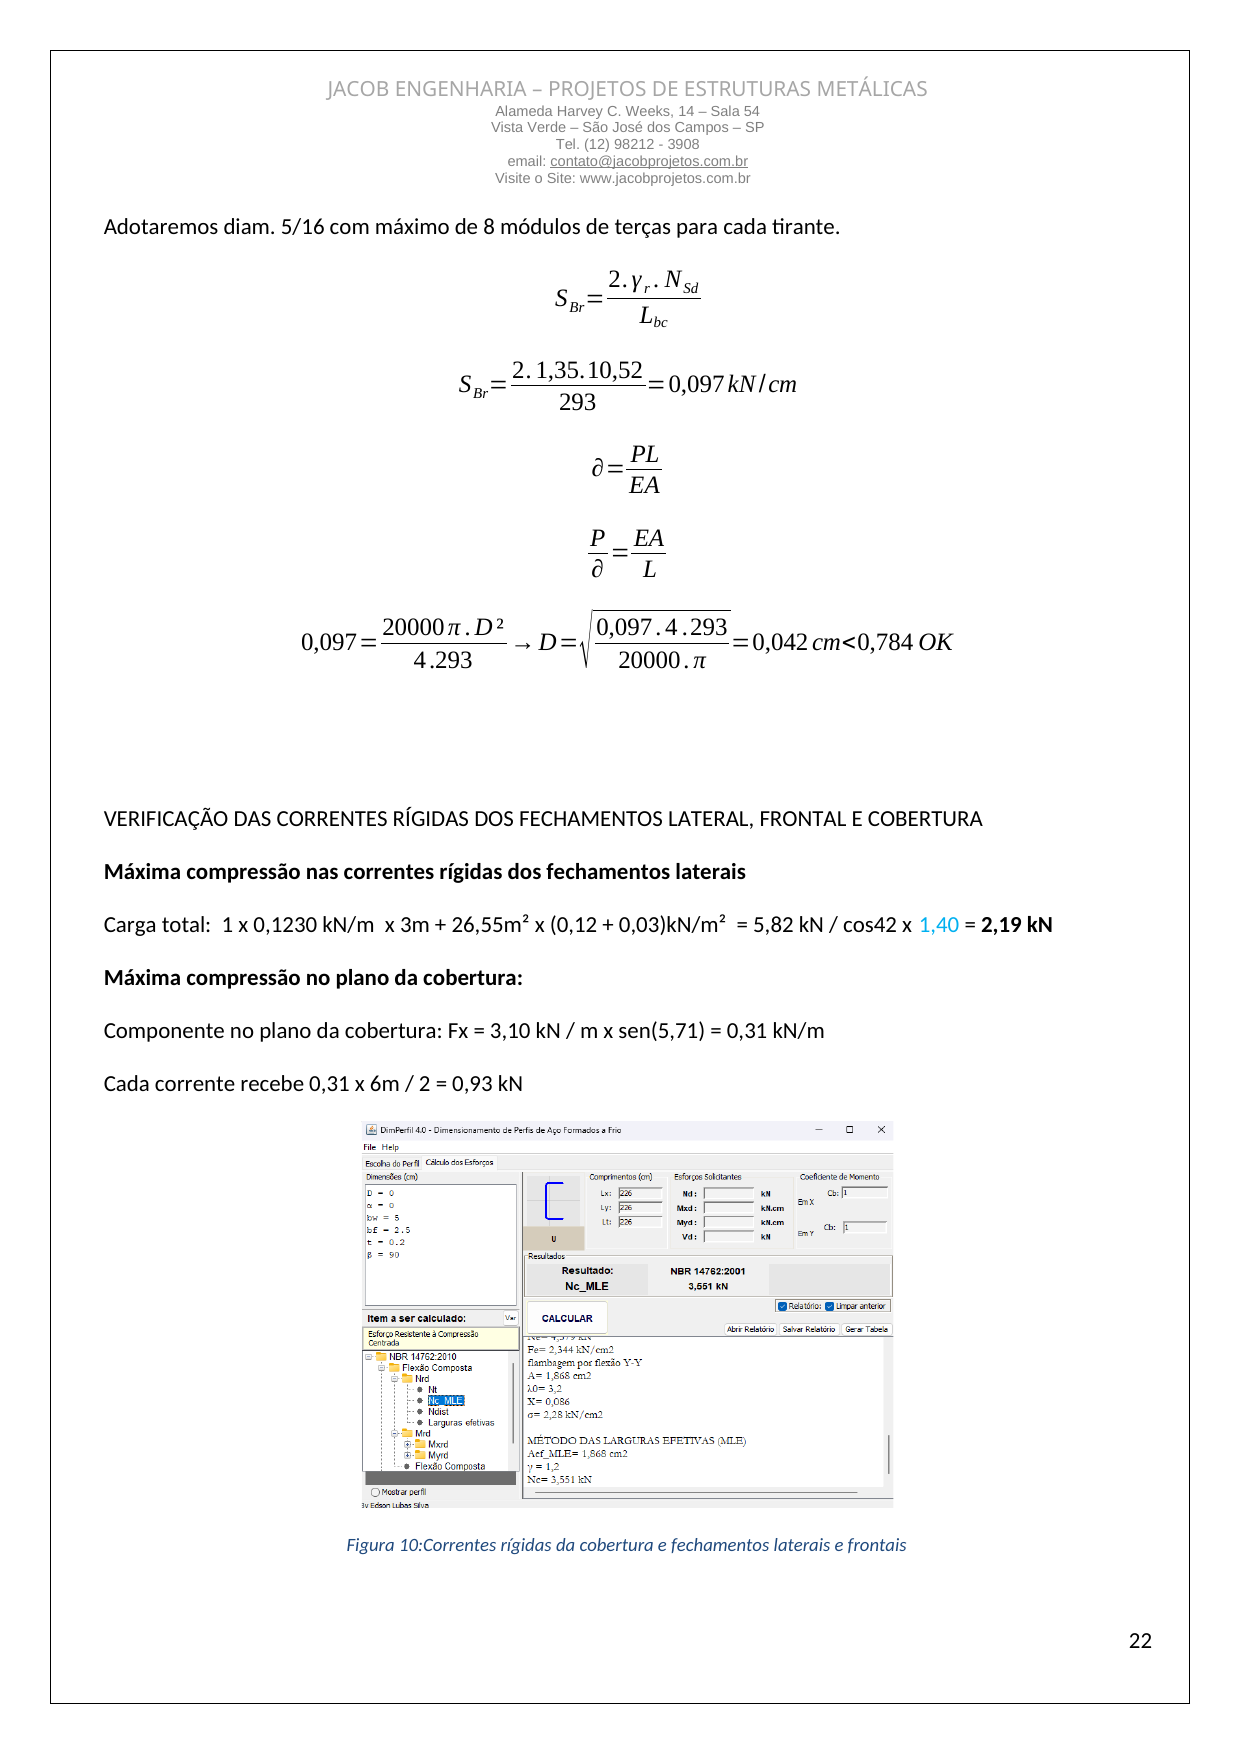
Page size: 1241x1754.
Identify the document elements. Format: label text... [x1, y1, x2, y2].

text Componente no plano da cobertura: Fx = 3,10 kN / m x sen(5,71) = 0,31 kN/m [103, 1016, 1152, 1044]
text Cada corrente recebe 0,31 x 6m / 2 = 0,93 kN [103, 1069, 1152, 1097]
text Figura 10:Correntes rígidas da cobertura e fechamentos laterais e frontais [103, 1533, 1152, 1556]
picture [361, 1121, 894, 1508]
text Carga total: 1 x 0,1230 kN/m x 3m + 26,55m² x (0,12 + 0,03)kN/m² = 5,82 kN / cos42 x 1,40 = 2,19 kN [103, 910, 1152, 938]
text Adotaremos diam. 5/16 com máximo de 8 módulos de terças para cada tirante. [103, 212, 1152, 240]
text Máxima compressão no plano da cobertura: [103, 963, 1152, 991]
text Máxima compressão nas correntes rígidas dos fechamentos laterais [103, 857, 1152, 885]
text VERIFICAÇÃO DAS CORRENTES RÍGIDAS DOS FECHAMENTOS LATERAL, FRONTAL E COBERTURA [103, 804, 1152, 832]
